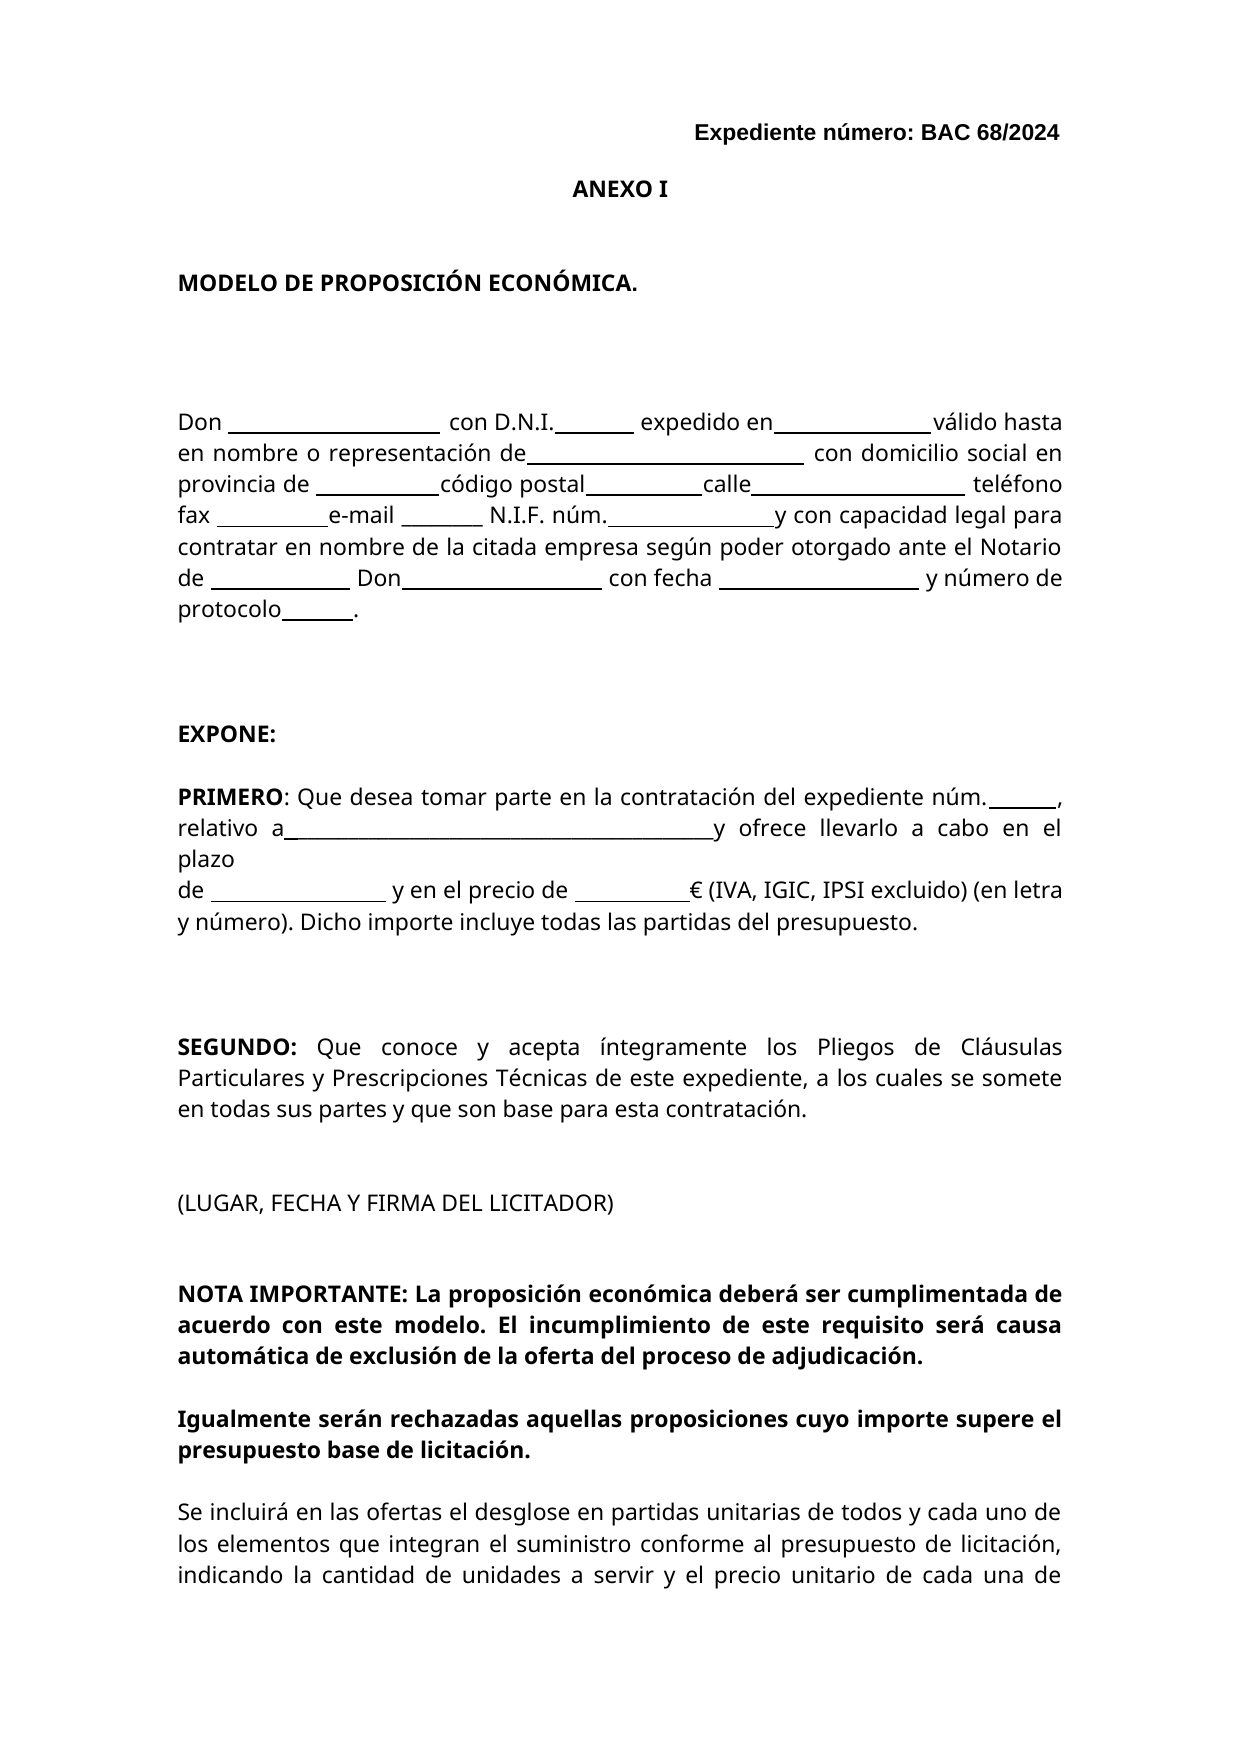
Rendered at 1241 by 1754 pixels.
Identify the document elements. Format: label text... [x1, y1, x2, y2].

text EXPONE: [177, 718, 1063, 749]
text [177, 1496, 1063, 1590]
text SEGUNDO: Que conoce y acepta íntegramente los Pliegos de Cláusulas Particulares y Prescripciones Técnicas de este expediente, a los cuales se somete en todas sus partes y que son base para esta contratación. [177, 1031, 1063, 1124]
text MODELO DE PROPOSICIÓN ECONÓMICA. [177, 267, 1063, 298]
text (LUGAR, FECHA Y FIRMA DEL LICITADOR) [177, 1187, 1063, 1218]
text de y en el precio de € (IVA, IGIC, IPSI excluido) (en letra y número). Dicho importe incluye todas las partidas del presupuesto. [177, 874, 1063, 937]
text ANEXO I [177, 173, 1063, 204]
text Don con D.N.I. expedido en válido hasta en nombre o representación de con domicilio social en provincia de código postal calle teléfono fax e-mail ________ N.I.F. núm. y con capacidad legal para contratar en nombre de la citada empresa según poder otorgado ante el Notario de Don con fecha y número de protocolo . [177, 406, 1063, 624]
text Igualmente serán rechazadas aquellas proposiciones cuyo importe supere el presupuesto base de licitación. [177, 1403, 1063, 1465]
text NOTA IMPORTANTE: La proposición económica deberá ser cumplimentada de acuerdo con este modelo. El incumplimiento de este requisito será causa automática de exclusión de la oferta del proceso de adjudicación. [177, 1278, 1063, 1371]
text PRIMERO: Que desea tomar parte en la contratación del expediente núm. , relativo a _________________________________________y ofrece llevarlo a cabo en el plazo [177, 781, 1063, 874]
